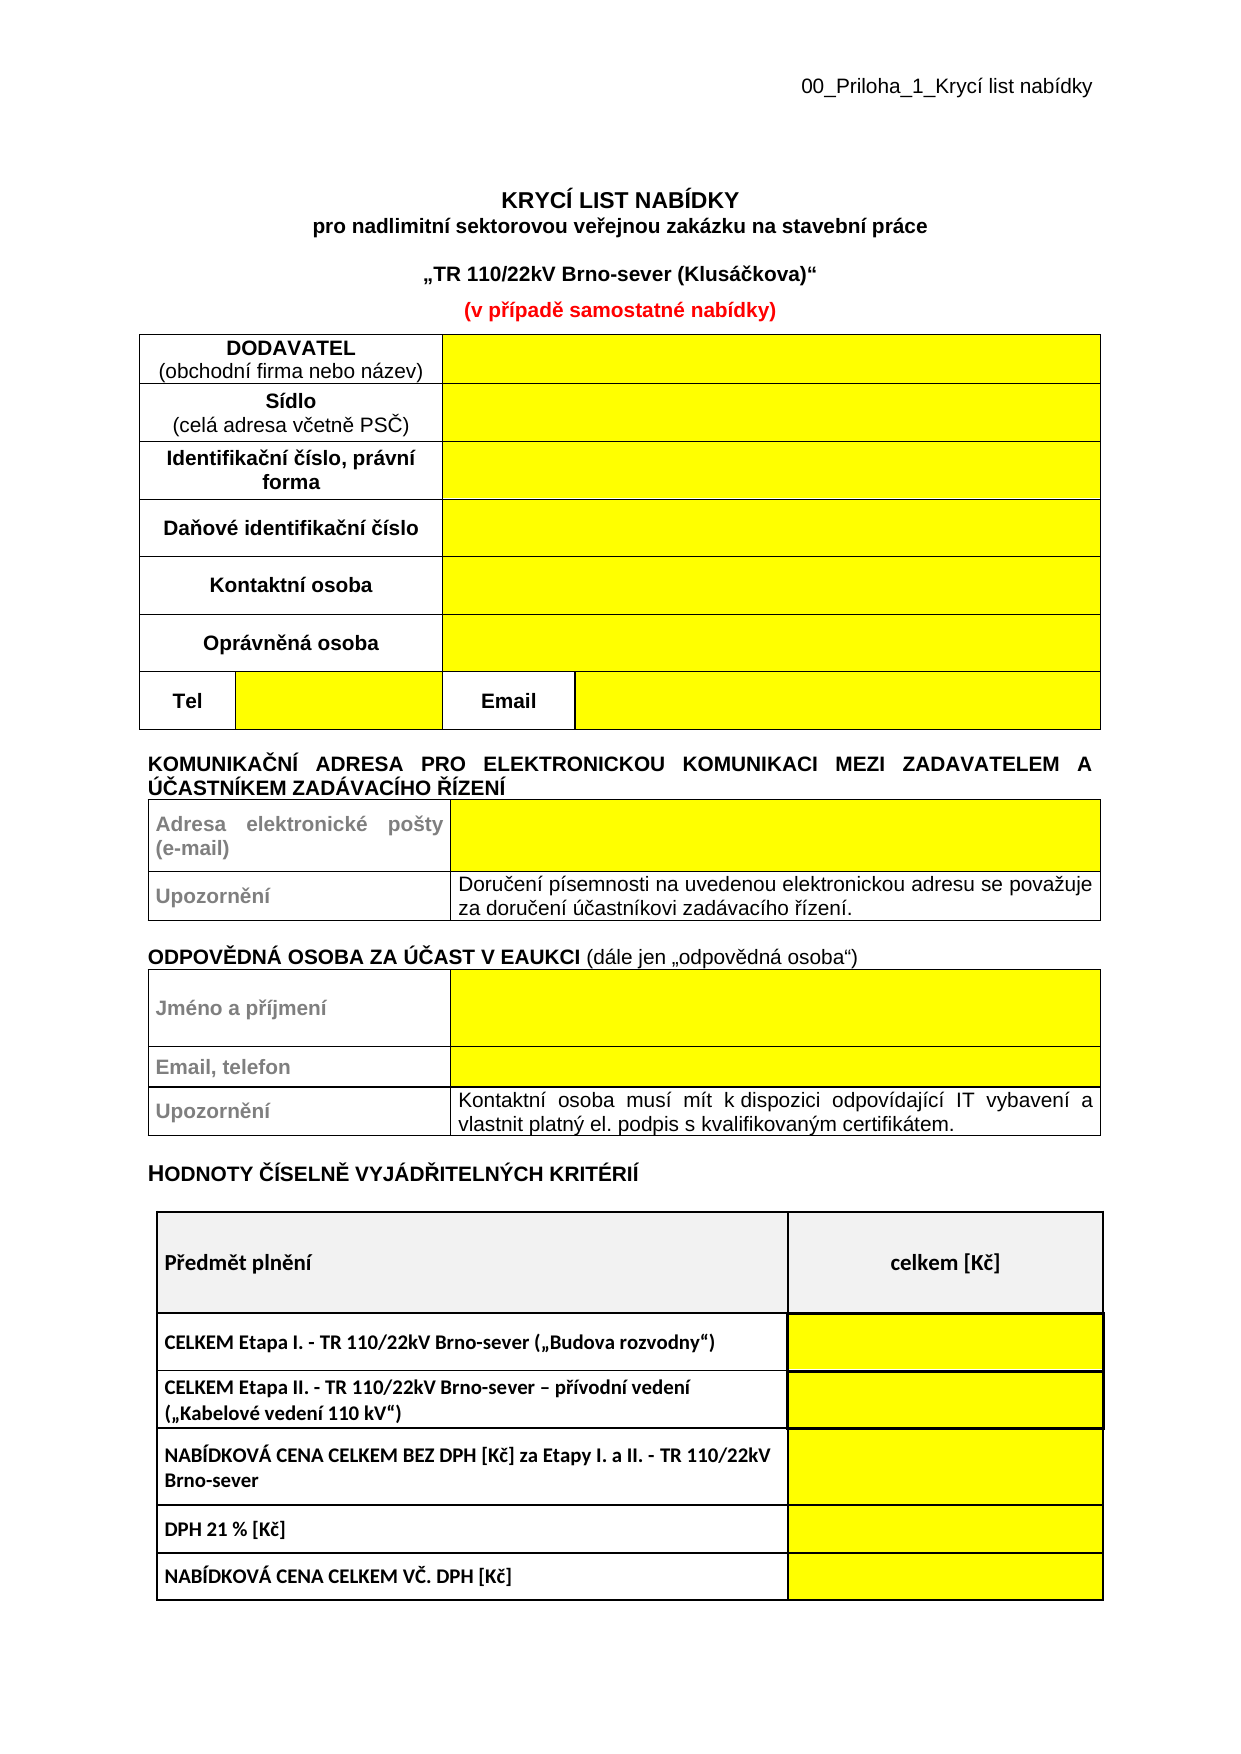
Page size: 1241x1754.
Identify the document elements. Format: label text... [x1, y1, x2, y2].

table_header Jméno a příjmení [149, 970, 450, 1046]
table_cell CELKEM Etapa I. - TR 110/22kV Brno-sever („Budova rozvodny“) [158, 1314, 786, 1369]
table_cell NABÍDKOVÁ CENA CELKEM VČ. DPH [Kč] [158, 1554, 787, 1599]
table_cell [576, 672, 1100, 729]
table_cell [789, 1315, 1102, 1369]
text KOMUNIKAČNÍ ADRESA PRO ELEKTRONICKOU KOMUNIKACI MEZI ZADAVATELEM A ÚČASTNÍKEM ZADÁVACÍHO ŘÍZENÍ [148, 751, 1093, 799]
table_cell Sídlo (celá adresa včetně PSČ) [140, 384, 442, 441]
table_cell [443, 442, 1100, 498]
table_cell Upozornění [149, 872, 450, 920]
table_cell Email [443, 672, 574, 729]
table_cell Kontaktní osoba musí mít k dispozici odpovídající IT vybavení a vlastnit platný el. podpis s kvalifikovaným certifikátem. [451, 1088, 1100, 1135]
text ODPOVĚDNÁ OSOBA ZA ÚČAST V EAUKCI (dále jen „odpovědná osoba“) [148, 945, 1093, 969]
table_header Adresa elektronické pošty (e-mail) [149, 800, 450, 871]
table_cell [789, 1554, 1102, 1599]
table_header [451, 970, 1100, 1046]
table_header celkem [Kč] [789, 1213, 1102, 1312]
table_cell Oprávněná osoba [140, 615, 442, 671]
table_cell CELKEM Etapa II. - TR 110/22kV Brno-sever – přívodní vedení („Kabelové vedení 110 kV“) [158, 1371, 786, 1427]
table_cell Upozornění [149, 1088, 450, 1135]
text „TR 110/22kV Brno-sever (Klusáčkova)“ [148, 261, 1093, 285]
table_header [451, 800, 1100, 871]
table_cell [443, 384, 1100, 441]
table_cell [789, 1506, 1102, 1552]
text (v případě samostatné nabídky) [148, 298, 1093, 322]
table_cell [789, 1373, 1102, 1427]
text KRYCÍ LIST NABÍDKY [148, 187, 1093, 213]
text pro nadlimitní sektorovou veřejnou zakázku na stavební práce [148, 213, 1093, 237]
table_cell [443, 557, 1100, 614]
table_cell Daňové identifikační číslo [140, 500, 442, 556]
table_cell [443, 615, 1100, 671]
table_header DODAVATEL (obchodní firma nebo název) [140, 335, 442, 383]
table_cell [789, 1430, 1102, 1504]
table_cell Identifikační číslo, právní forma [140, 442, 442, 498]
table_cell Tel [140, 672, 235, 729]
table_cell [443, 500, 1100, 556]
table_cell Email, telefon [149, 1047, 450, 1086]
table_header [443, 335, 1100, 383]
text HODNOTY ČÍSELNĚ VYJÁDŘITELNÝCH KRITÉRIÍ [148, 1160, 1093, 1187]
table_cell Kontaktní osoba [140, 557, 442, 614]
table_cell Doručení písemnosti na uvedenou elektronickou adresu se považuje za doručení účastníkovi zadávacího řízení. [451, 872, 1100, 920]
table_cell DPH 21 % [Kč] [158, 1506, 787, 1552]
table_header Předmět plnění [158, 1213, 787, 1312]
table_cell NABÍDKOVÁ CENA CELKEM BEZ DPH [Kč] za Etapy I. a II. - TR 110/22kV Brno-sever [158, 1429, 787, 1504]
table_cell [236, 672, 442, 729]
table_cell [451, 1047, 1100, 1086]
